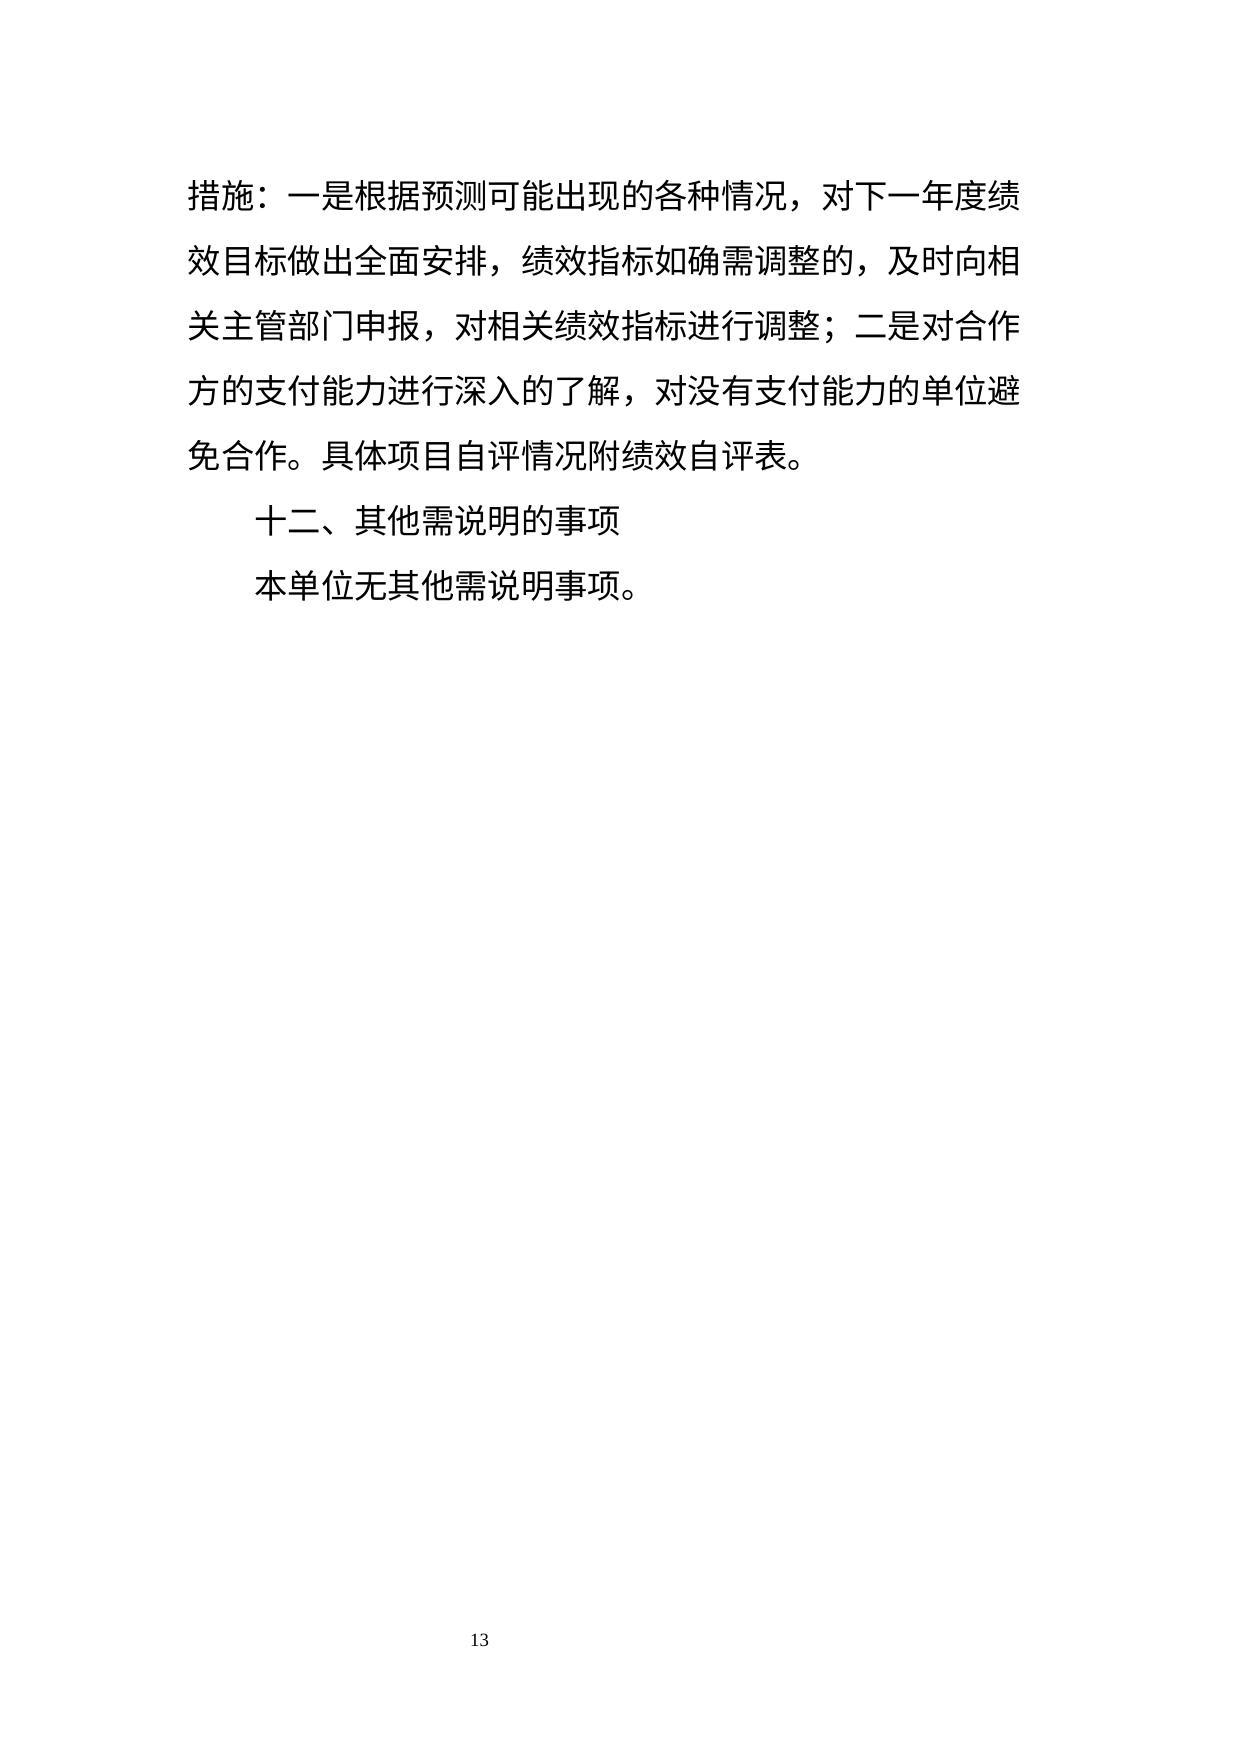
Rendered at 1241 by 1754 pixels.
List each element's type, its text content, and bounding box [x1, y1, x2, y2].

text 本单位无其他需说明事项。 [187, 552, 1053, 617]
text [187, 162, 1053, 487]
text 十二、其他需说明的事项 [187, 487, 1053, 552]
